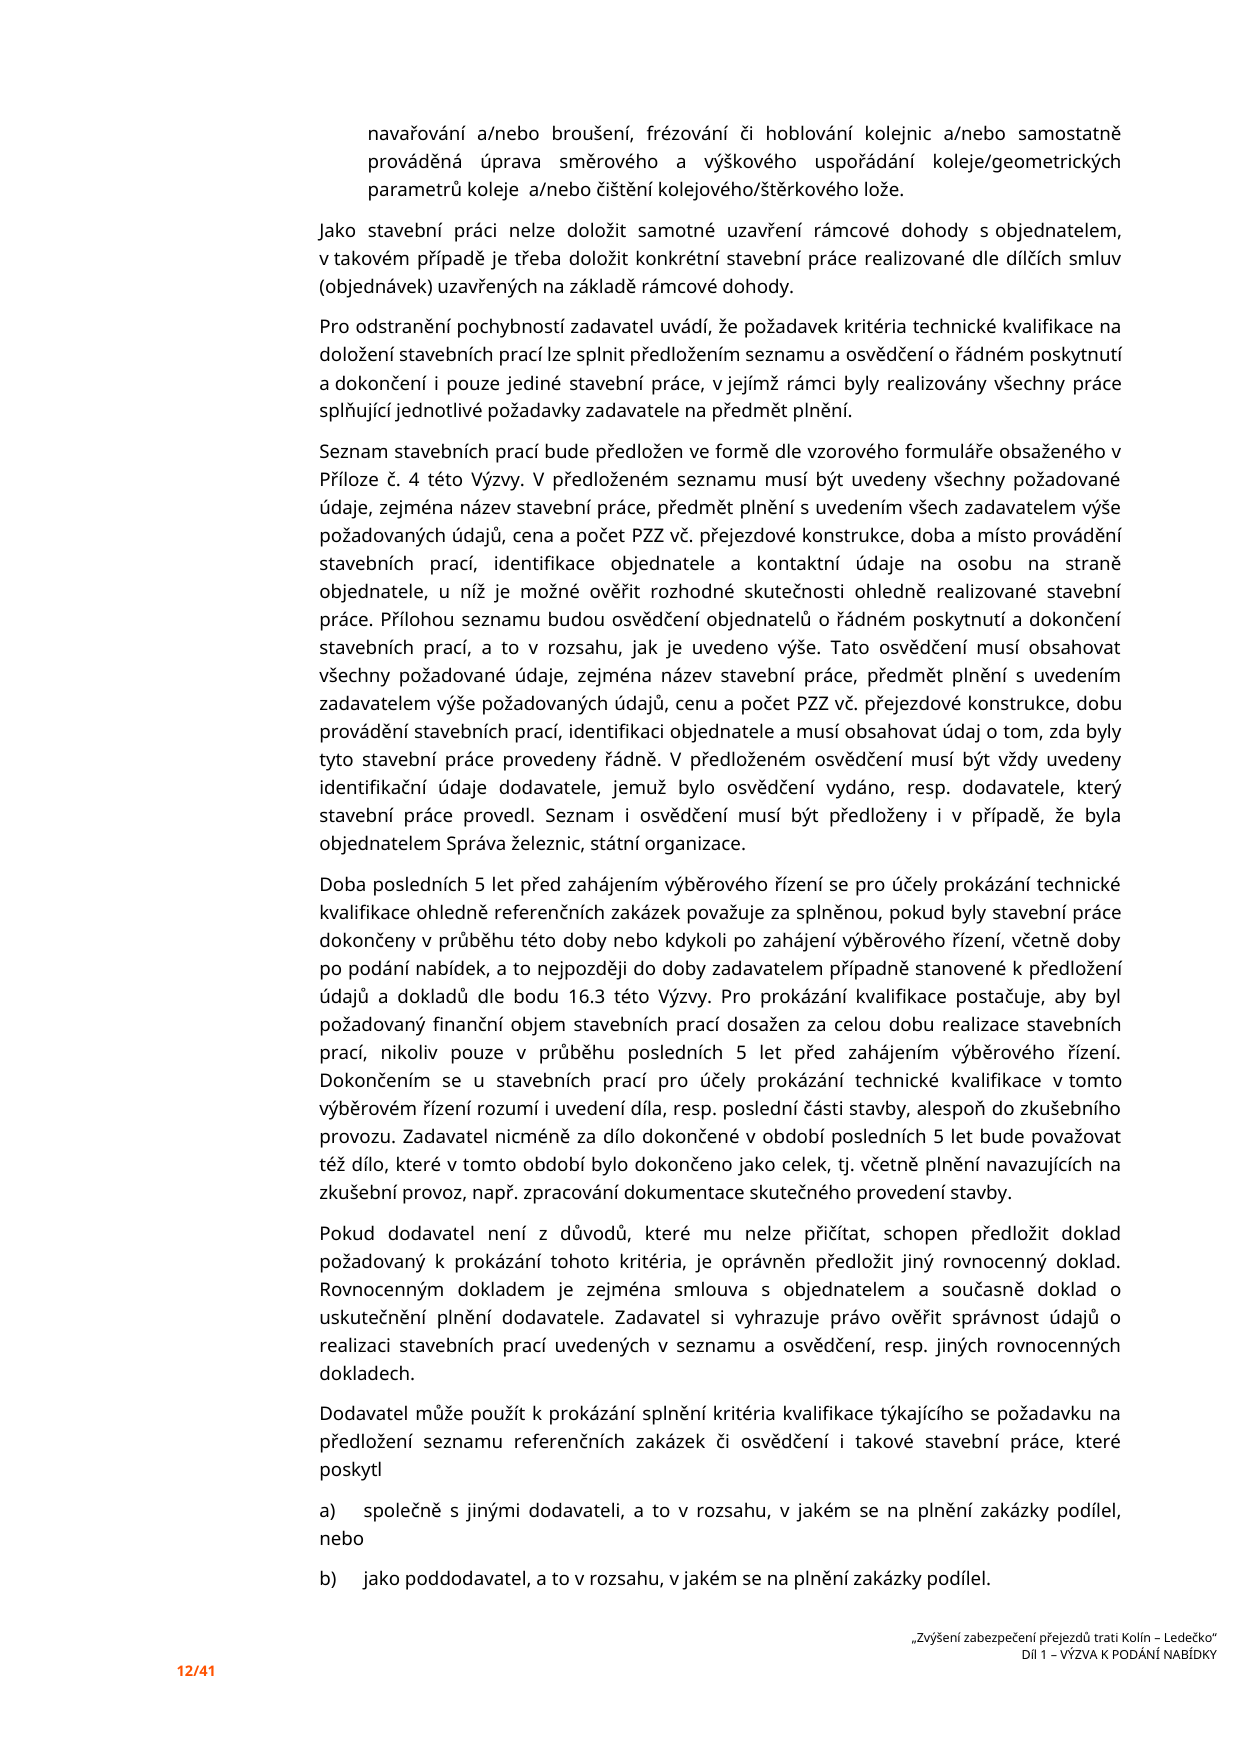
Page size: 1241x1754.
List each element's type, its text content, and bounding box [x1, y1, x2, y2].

text Seznam stavebních prací bude předložen ve formě dle vzorového formuláře obsaženého v Příloze č. 4 této Výzvy. V předloženém seznamu musí být uvedeny všechny požadované údaje, zejména název stavební práce, předmět plnění s uvedením všech zadavatelem výše požadovaných údajů, cena a počet PZZ vč. přejezdové konstrukce, doba a místo provádění stavebních prací, identifikace objednatele a kontaktní údaje na osobu na straně objednatele, u níž je možné ověřit rozhodné skutečnosti ohledně realizované stavební práce. Přílohou seznamu budou osvědčení objednatelů o řádném poskytnutí a dokončení stavebních prací, a to v rozsahu, jak je uvedeno výše. Tato osvědčení musí obsahovat všechny požadované údaje, zejména název stavební práce, předmět plnění s uvedením zadavatelem výše požadovaných údajů, cenu a počet PZZ vč. přejezdové konstrukce, dobu provádění stavebních prací, identifikaci objednatele a musí obsahovat údaj o tom, zda byly tyto stavební práce provedeny řádně. V předloženém osvědčení musí být vždy uvedeny identifikační údaje dodavatele, jemuž bylo osvědčení vydáno, resp. dodavatele, který stavební práce provedl. Seznam i osvědčení musí být předloženy i v případě, že byla objednatelem Správa železnic, státní organizace. [319, 438, 1122, 856]
text Dodavatel může použít k prokázání splnění kritéria kvalifikace týkajícího se požadavku na předložení seznamu referenčních zakázek či osvědčení i takové stavební práce, které poskytl [319, 1401, 1122, 1482]
text Doba posledních 5 let před zahájením výběrového řízení se pro účely prokázání technické kvalifikace ohledně referenčních zakázek považuje za splněnou, pokud byly stavební práce dokončeny v průběhu této doby nebo kdykoli po zahájení výběrového řízení, včetně doby po podání nabídek, a to nejpozději do doby zadavatelem případně stanovené k předložení údajů a dokladů dle bodu 16.3 této Výzvy. Pro prokázání kvalifikace postačuje, aby byl požadovaný finanční objem stavebních prací dosažen za celou dobu realizace stavebních prací, nikoliv pouze v průběhu posledních 5 let před zahájením výběrového řízení. Dokončením se u stavebních prací pro účely prokázání technické kvalifikace v tomto výběrovém řízení rozumí i uvedení díla, resp. poslední části stavby, alespoň do zkušebního provozu. Zadavatel nicméně za dílo dokončené v období posledních 5 let bude považovat též dílo, které v tomto období bylo dokončeno jako celek, tj. včetně plnění navazujících na zkušební provoz, např. zpracování dokumentace skutečného provedení stavby. [319, 871, 1122, 1205]
text Pokud dodavatel není z důvodů, které mu nelze přičítat, schopen předložit doklad požadovaný k prokázání tohoto kritéria, je oprávněn předložit jiný rovnocenný doklad. Rovnocenným dokladem je zejména smlouva s objednatelem a současně doklad o uskutečnění plnění dodavatele. Zadavatel si vyhrazuje právo ověřit správnost údajů o realizaci stavebních prací uvedených v seznamu a osvědčení, resp. jiných rovnocenných dokladech. [319, 1220, 1122, 1386]
text Pro odstranění pochybností zadavatel uvádí, že požadavek kritéria technické kvalifikace na doložení stavebních prací lze splnit předložením seznamu a osvědčení o řádném poskytnutí a dokončení i pouze jediné stavební práce, v jejímž rámci byly realizovány všechny práce splňující jednotlivé požadavky zadavatele na předmět plnění. [319, 314, 1122, 423]
text b) jako poddodavatel, a to v rozsahu, v jakém se na plnění zakázky podílel. [319, 1566, 1122, 1591]
text a) společně s jinými dodavateli, a to v rozsahu, v jakém se na plnění zakázky podílel, nebo [319, 1497, 1122, 1551]
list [330, 121, 1122, 202]
text Jako stavební práci nelze doložit samotné uzavření rámcové dohody s objednatelem, v takovém případě je třeba doložit konkrétní stavební práce realizované dle dílčích smluv (objednávek) uzavřených na základě rámcové dohody. [319, 217, 1122, 299]
